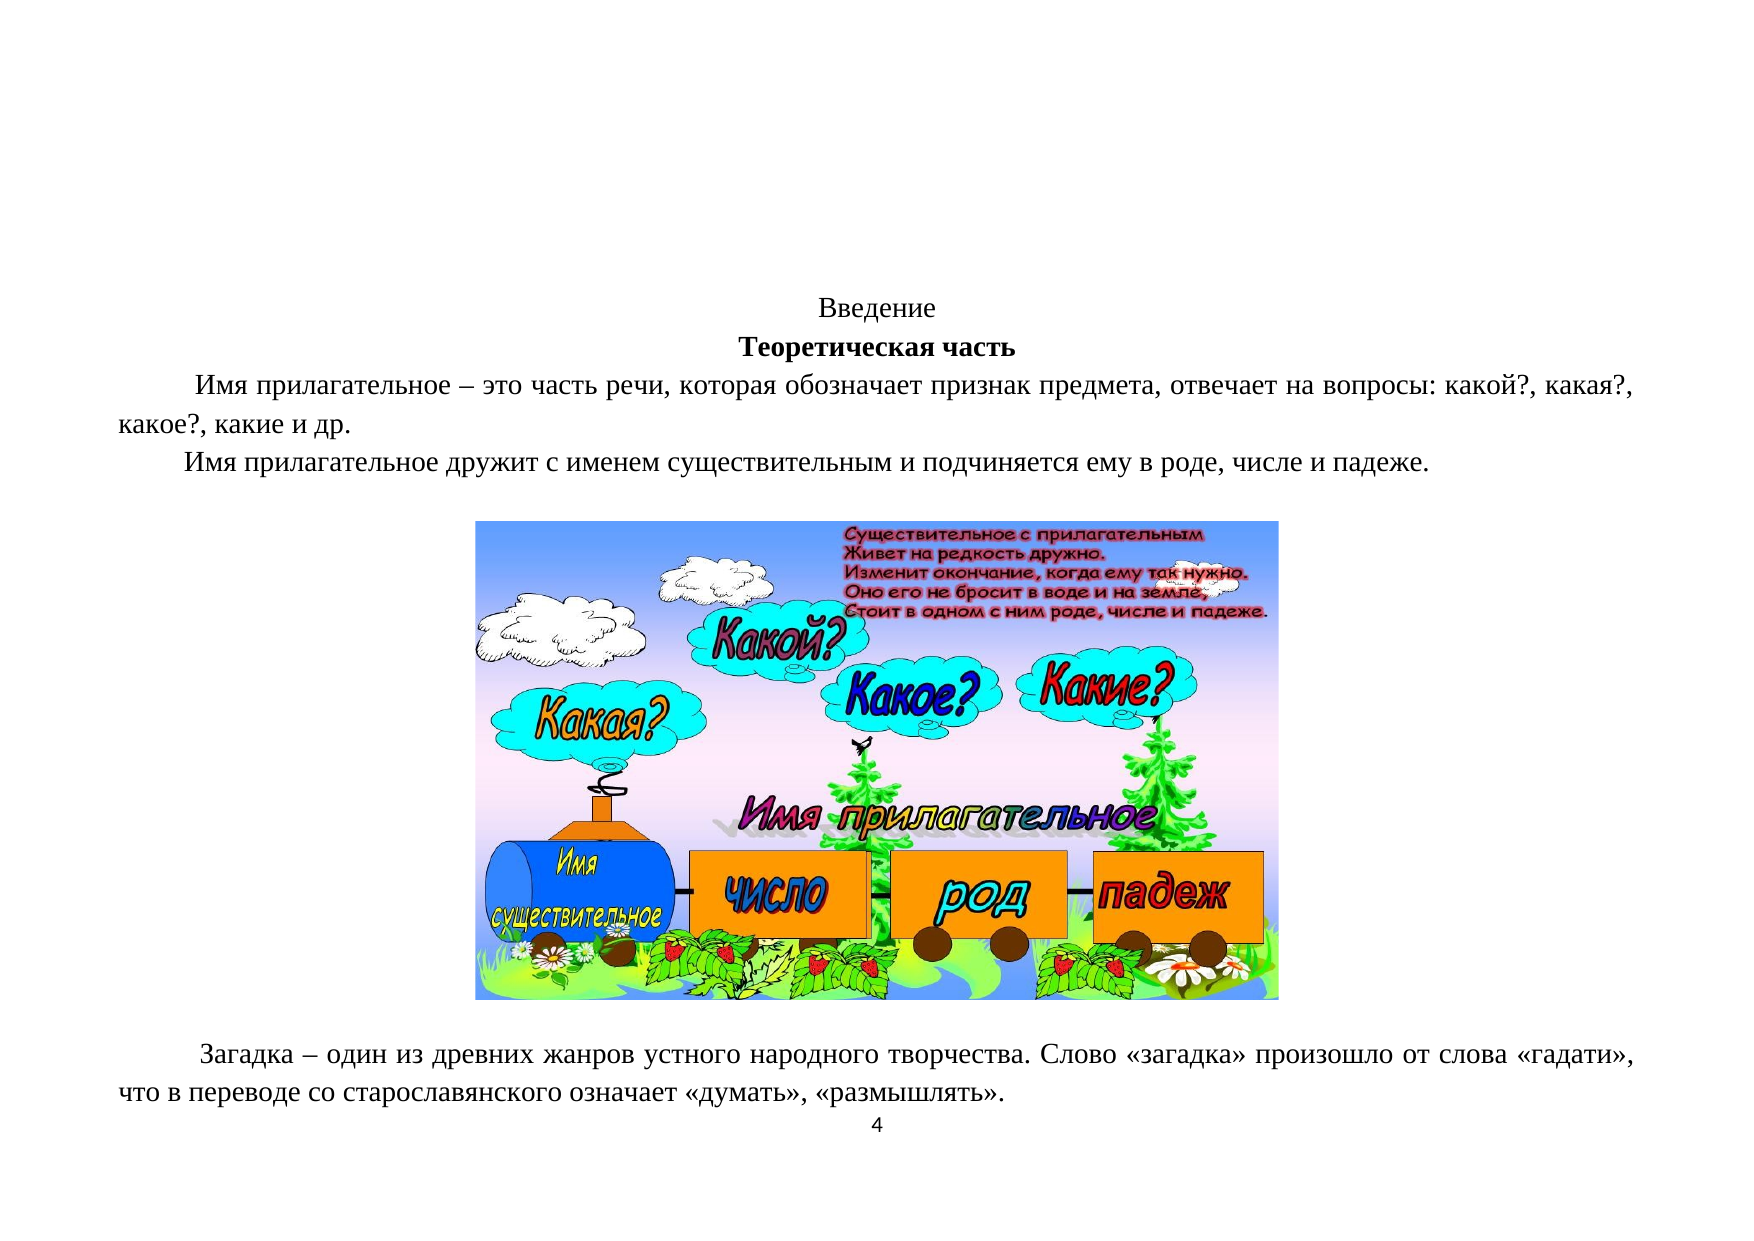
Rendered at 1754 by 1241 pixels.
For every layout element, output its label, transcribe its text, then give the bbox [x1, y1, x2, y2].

text Загадка – один из древних жанров устного народного творчества. Слово «загадка» произошло от слова «гадати», что в переводе со старославянского означает «думать», «размышлять». [118, 1036, 1636, 1108]
text Введение [118, 290, 1636, 324]
text Имя прилагательное – это часть речи, которая обозначает признак предмета, отвечает на вопросы: какой?, какая?, какое?, какие и др. [118, 367, 1636, 439]
picture [475, 521, 1279, 1000]
text Теоретическая часть [118, 329, 1636, 362]
text Имя прилагательное дружит с именем существительным и подчиняется ему в роде, числе и падеже. [118, 444, 1636, 478]
